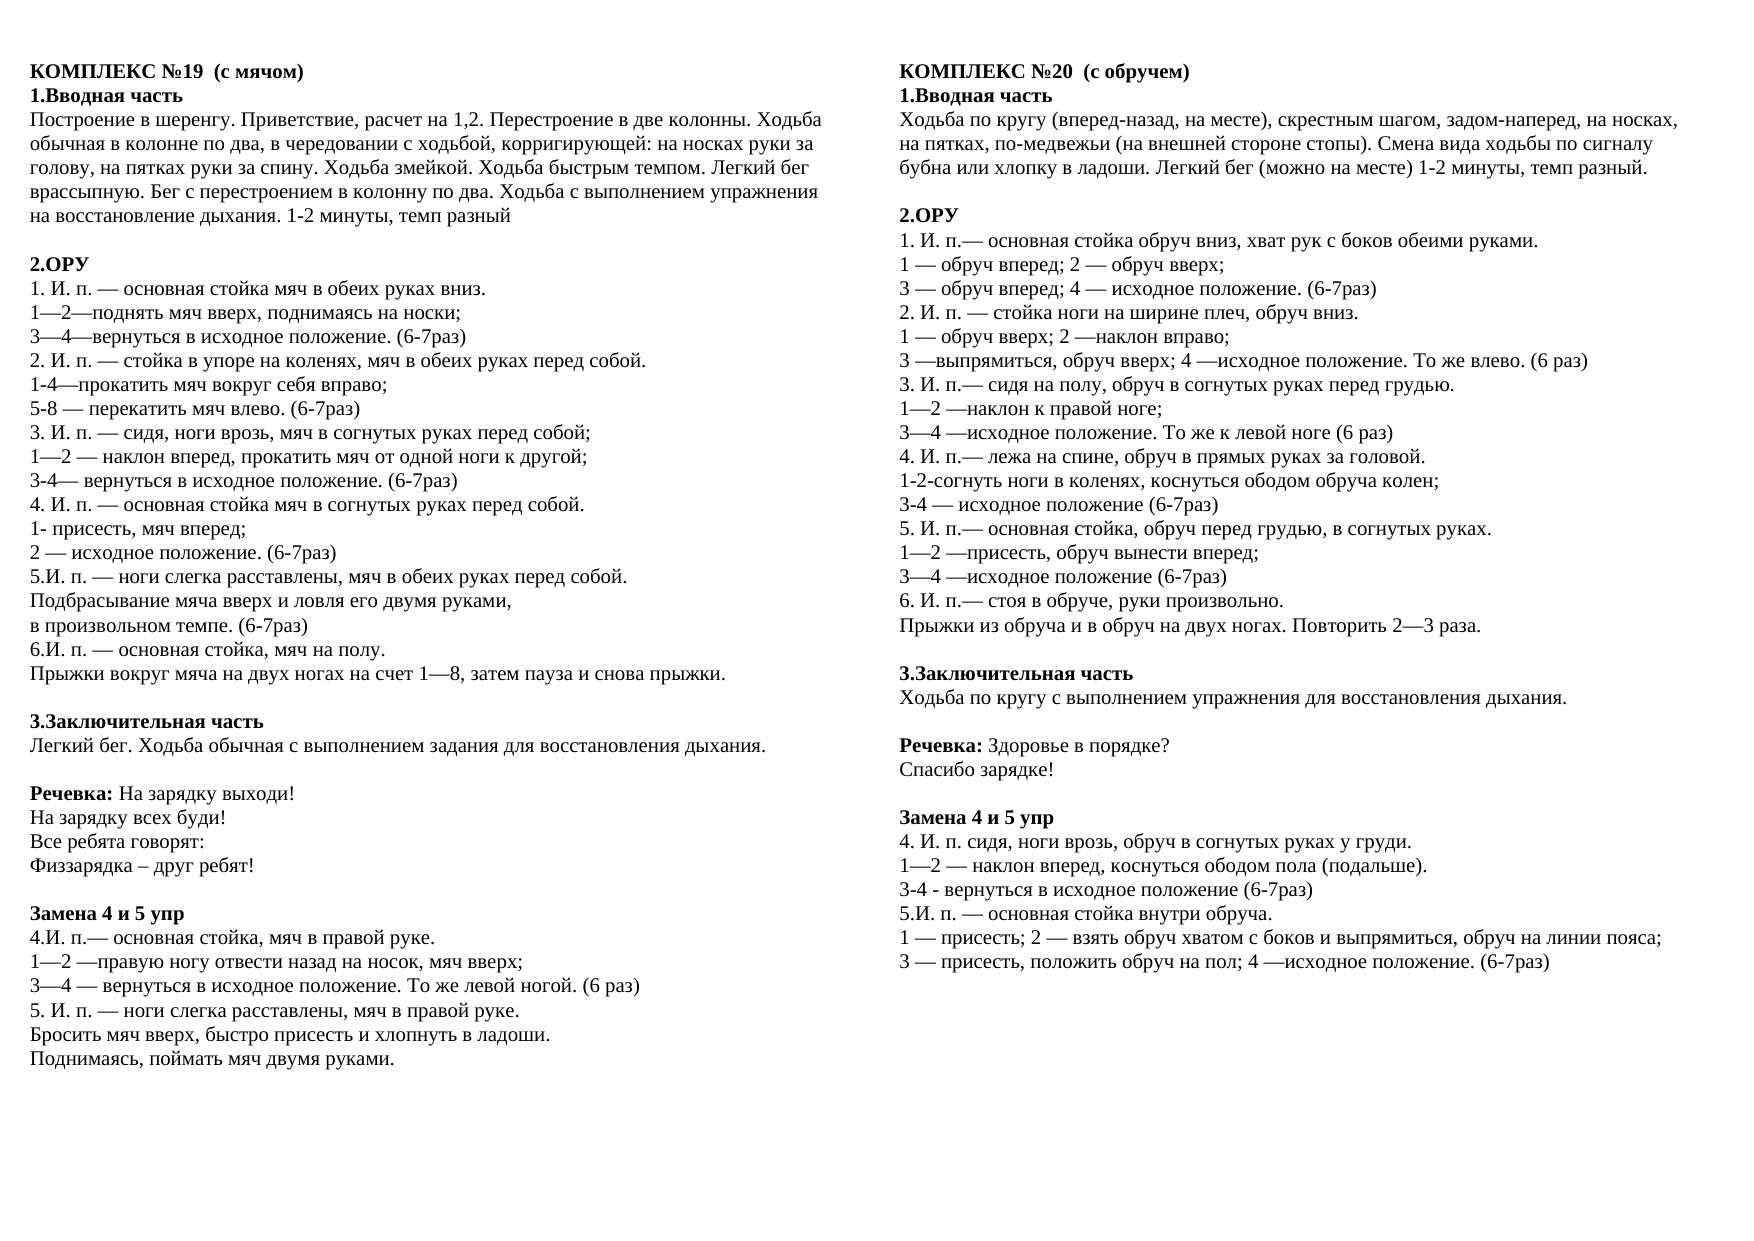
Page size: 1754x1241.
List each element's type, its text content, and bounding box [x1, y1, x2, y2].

text 2 — исходное положение. (6-7раз) [29, 540, 825, 564]
text 6.И. п. — основная стойка, мяч на полу. [29, 637, 825, 661]
text 3.Заключительная часть [899, 661, 1695, 685]
text Ходьба по кругу (вперед-назад, на месте), скрестным шагом, задом-наперед, на носках, на пятках, по-медвежьи (на внешней стороне стопы). Смена вида ходьбы по сигналу бубна или хлопку в ладоши. Легкий бег (можно на месте) 1-2 минуты, темп разный. [899, 107, 1695, 179]
text 4. И. п. — основная стойка мяч в согнутых руках перед собой. [29, 492, 825, 516]
text 1 — присесть; 2 — взять обруч хватом с боков и выпрямиться, обруч на линии пояса; [899, 925, 1695, 949]
text 3. И. п.— сидя на полу, обруч в согнутых руках перед грудью. [899, 372, 1695, 396]
text 3—4—вернуться в исходное положение. (6-7раз) [29, 324, 825, 348]
text Речевка: Здоровье в порядке? [899, 733, 1695, 757]
text Ходьба по кругу с выполнением упражнения для восстановления дыхания. [899, 685, 1695, 709]
text 5-8 — перекатить мяч влево. (6-7раз) [29, 396, 825, 420]
text 2. И. п. — стойка ноги на ширине плеч, обруч вниз. [899, 300, 1695, 324]
text 1—2 —правую ногу отвести назад на носок, мяч вверх; [29, 949, 825, 973]
text КОМПЛЕКС №19 (с мячом) [29, 59, 825, 83]
text 3.Заключительная часть [29, 709, 825, 733]
text 1.Вводная часть [29, 83, 825, 107]
text 1-4—прокатить мяч вокруг себя вправо; [29, 372, 825, 396]
text Речевка: На зарядку выходи! На зарядку всех буди! Все ребята говорят: Физзарядка – друг ребят! [29, 781, 825, 877]
text 2.ОРУ [899, 203, 1695, 227]
text 4.И. п.— основная стойка, мяч в правой руке. [29, 925, 825, 949]
text Подбрасывание мяча вверх и ловля его двумя руками, [29, 588, 825, 612]
text Спасибо зарядке! [899, 757, 1695, 781]
text Построение в шеренгу. Приветствие, расчет на 1,2. Перестроение в две колонны. Ходьба обычная в колонне по два, в чередовании с ходьбой, корригирующей: на носках руки за голову, на пятках руки за спину. Ходьба змейкой. Ходьба быстрым темпом. Легкий бег врассыпную. Бег с перестроением в колонну по два. Ходьба с выполнением упражнения на восстановление дыхания. 1-2 минуты, темп разный [29, 107, 825, 227]
text 1-2-согнуть ноги в коленях, коснуться ободом обруча колен; [899, 468, 1695, 492]
text 1 — обруч вверх; 2 —наклон вправо; [899, 324, 1695, 348]
text КОМПЛЕКС №20 (с обручем) [899, 59, 1695, 83]
text 5. И. п. — ноги слегка расставлены, мяч в правой руке. [29, 997, 825, 1022]
text 1.Вводная часть [899, 83, 1695, 107]
text Замена 4 и 5 упр [29, 901, 825, 925]
text Прыжки вокруг мяча на двух ногах на счет 1—8, затем пауза и снова прыжки. [29, 661, 825, 685]
text 1. И. п.— основная стойка обруч вниз, хват рук с боков обеими руками. [899, 227, 1695, 252]
text 4. И. п.— лежа на спине, обруч в прямых руках за головой. [899, 444, 1695, 468]
text 1. И. п. — основная стойка мяч в обеих руках вниз. [29, 276, 825, 300]
text 3 — присесть, положить обруч на пол; 4 —исходное положение. (6-7раз) [899, 949, 1695, 973]
text 5.И. п. — основная стойка внутри обруча. [899, 901, 1695, 925]
text 3 — обруч вперед; 4 — исходное положение. (6-7раз) [899, 276, 1695, 300]
text 1- присесть, мяч вперед; [29, 516, 825, 540]
text 2. И. п. — стойка в упоре на коленях, мяч в обеих руках перед собой. [29, 348, 825, 372]
text 1 — обруч вперед; 2 — обруч вверх; [899, 252, 1695, 276]
text Прыжки из обруча и в обруч на двух ногах. Повторить 2—3 раза. [899, 612, 1695, 637]
text Замена 4 и 5 упр [899, 805, 1695, 829]
text 4. И. п. сидя, ноги врозь, обруч в согнутых руках у груди. [899, 829, 1695, 853]
text Поднимаясь, поймать мяч двумя руками. [29, 1046, 825, 1070]
text 6. И. п.— стоя в обруче, руки произвольно. [899, 588, 1695, 612]
text 1—2 —наклон к правой ноге; [899, 396, 1695, 420]
text 3-4— вернуться в исходное положение. (6-7раз) [29, 468, 825, 492]
text 3—4 —исходное положение. То же к левой ноге (6 раз) [899, 420, 1695, 444]
text в произвольном темпе. (6-7раз) [29, 612, 825, 637]
text 3—4 — вернуться в исходное положение. То же левой ногой. (6 раз) [29, 973, 825, 997]
text 3 —выпрямиться, обруч вверх; 4 —исходное положение. То же влево. (6 раз) [899, 348, 1695, 372]
text 1—2—поднять мяч вверх, поднимаясь на носки; [29, 300, 825, 324]
text 1—2 — наклон вперед, коснуться ободом пола (подальше). [899, 853, 1695, 877]
text 3—4 —исходное положение (6-7раз) [899, 564, 1695, 588]
text 3. И. п. — сидя, ноги врозь, мяч в согнутых руках перед собой; [29, 420, 825, 444]
text 5. И. п.— основная стойка, обруч перед грудью, в согнутых руках. [899, 516, 1695, 540]
text 1—2 — наклон вперед, прокатить мяч от одной ноги к другой; [29, 444, 825, 468]
text Бросить мяч вверх, быстро присесть и хлопнуть в ладоши. [29, 1022, 825, 1046]
text Легкий бег. Ходьба обычная с выполнением задания для восстановления дыхания. [29, 733, 825, 757]
text 3-4 — исходное положение (6-7раз) [899, 492, 1695, 516]
text 5.И. п. — ноги слегка расставлены, мяч в обеих руках перед собой. [29, 564, 825, 588]
text 1—2 —присесть, обруч вынести вперед; [899, 540, 1695, 564]
text 2.ОРУ [29, 252, 825, 276]
text 3-4 - вернуться в исходное положение (6-7раз) [899, 877, 1695, 901]
